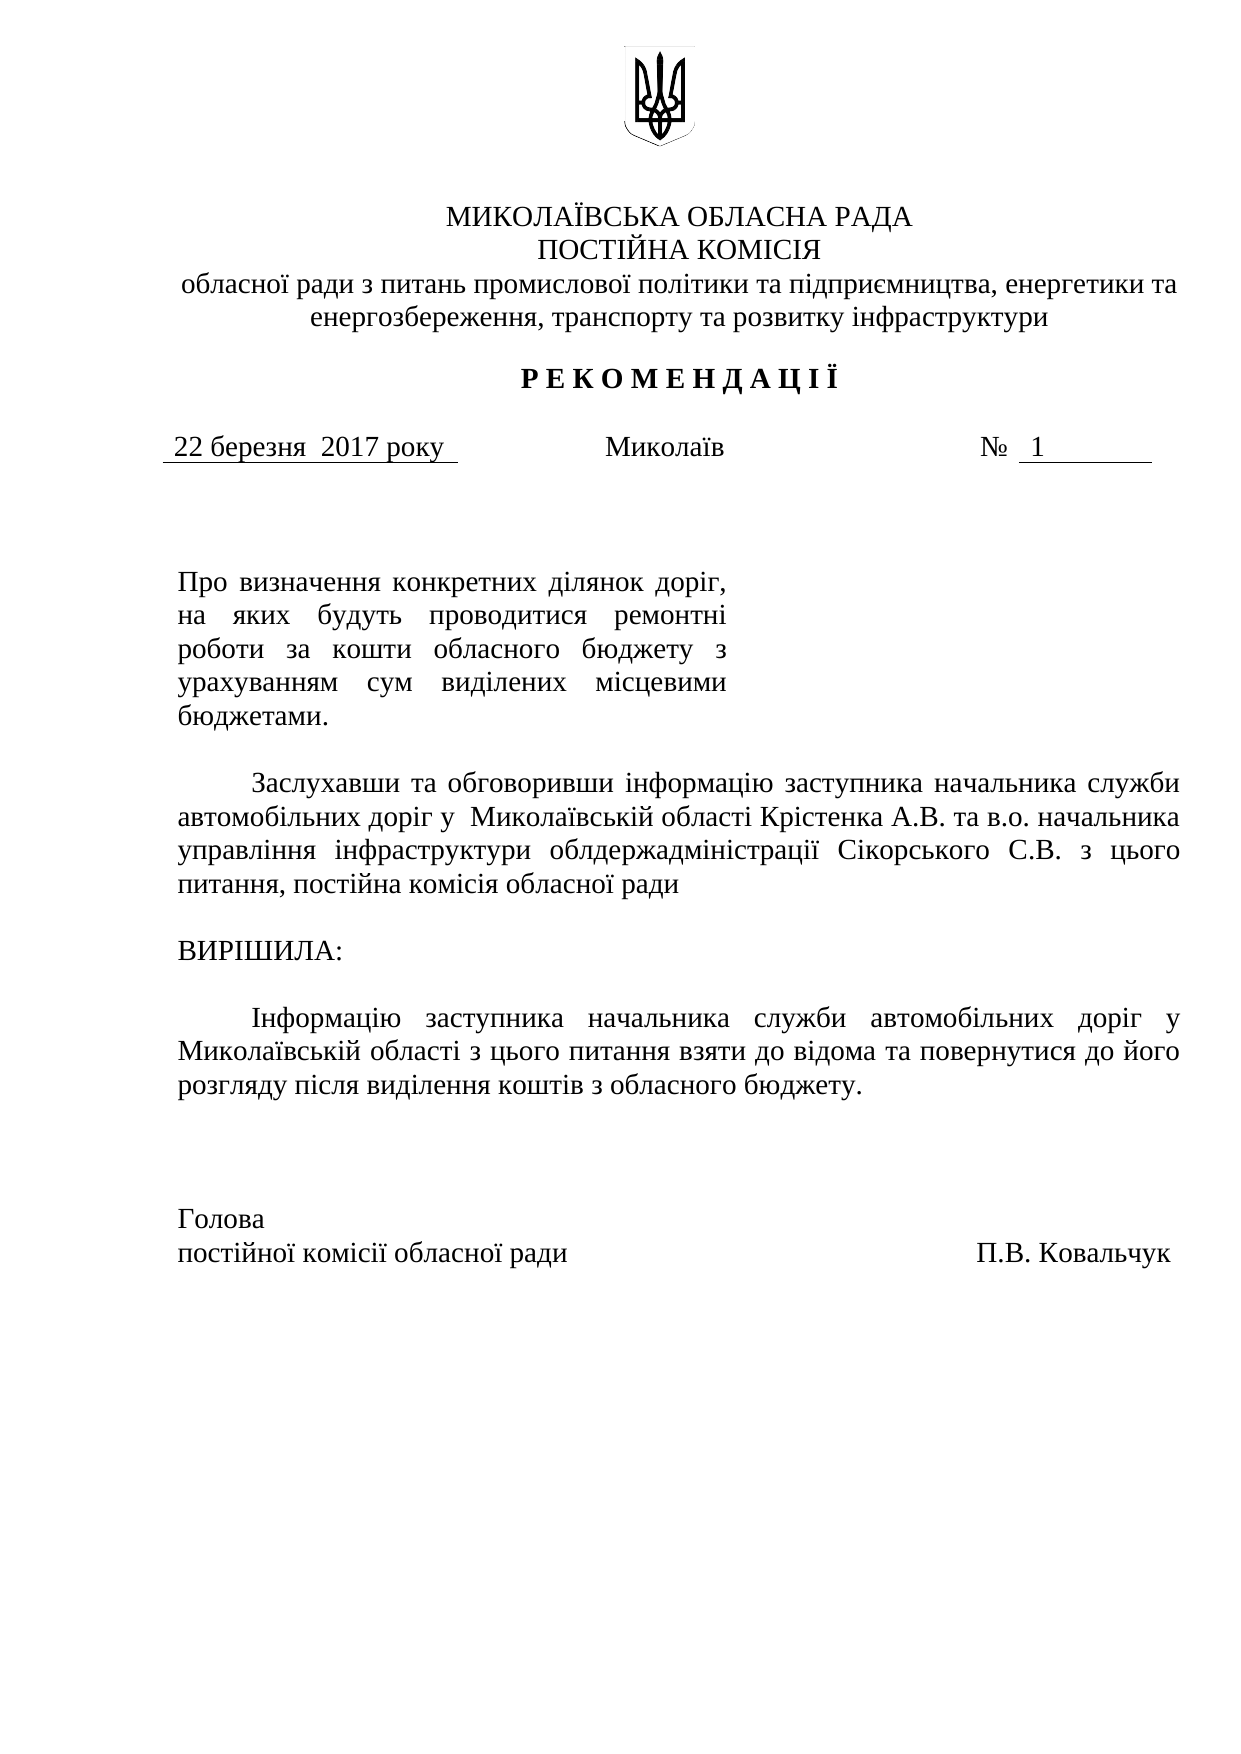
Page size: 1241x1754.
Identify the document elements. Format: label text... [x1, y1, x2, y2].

subtitle МИКОЛАЇВСЬКА ОБЛАСНА РАДА [177, 199, 1181, 232]
text Голова [177, 1201, 1181, 1235]
text Інформацію заступника начальника служби автомобільних доріг у Миколаївській області з цього питання взяти до відома та повернутися до його розгляду після виділення коштів з обласного бюджету. [177, 1000, 1181, 1101]
text обласної ради з питань промислової політики та підприємництва, енергетики та енергозбереження, транспорту та розвитку інфраструктури [177, 266, 1181, 333]
text постійної комісії обласної ради П.В. Ковальчук [177, 1235, 1181, 1268]
table_header № [871, 429, 1019, 462]
text Заслухавши та обговоривши інформацію заступника начальника служби автомобільних доріг у Миколаївській області Крістенка А.В. та в.о. начальника управління інфраструктури облдержадміністрації Сікорського С.В. з цього питання, постійна комісія обласної ради [177, 765, 1181, 899]
table_header 1 [1019, 429, 1152, 462]
text Р Е К О М Е Н Д А Ц І Ї [177, 362, 1181, 395]
table_header Про визначення конкретних ділянок доріг, на яких будуть проводитися ремонтні роботи за кошти обласного бюджету з урахуванням сум виділених місцевими бюджетами. [166, 564, 738, 732]
table_header Миколаїв [458, 429, 871, 462]
text ВИРІШИЛА: [177, 933, 1181, 966]
text ПОСТІЙНА КОМІСІЯ [177, 232, 1181, 266]
table_header 22 березня 2017 року [163, 429, 458, 462]
